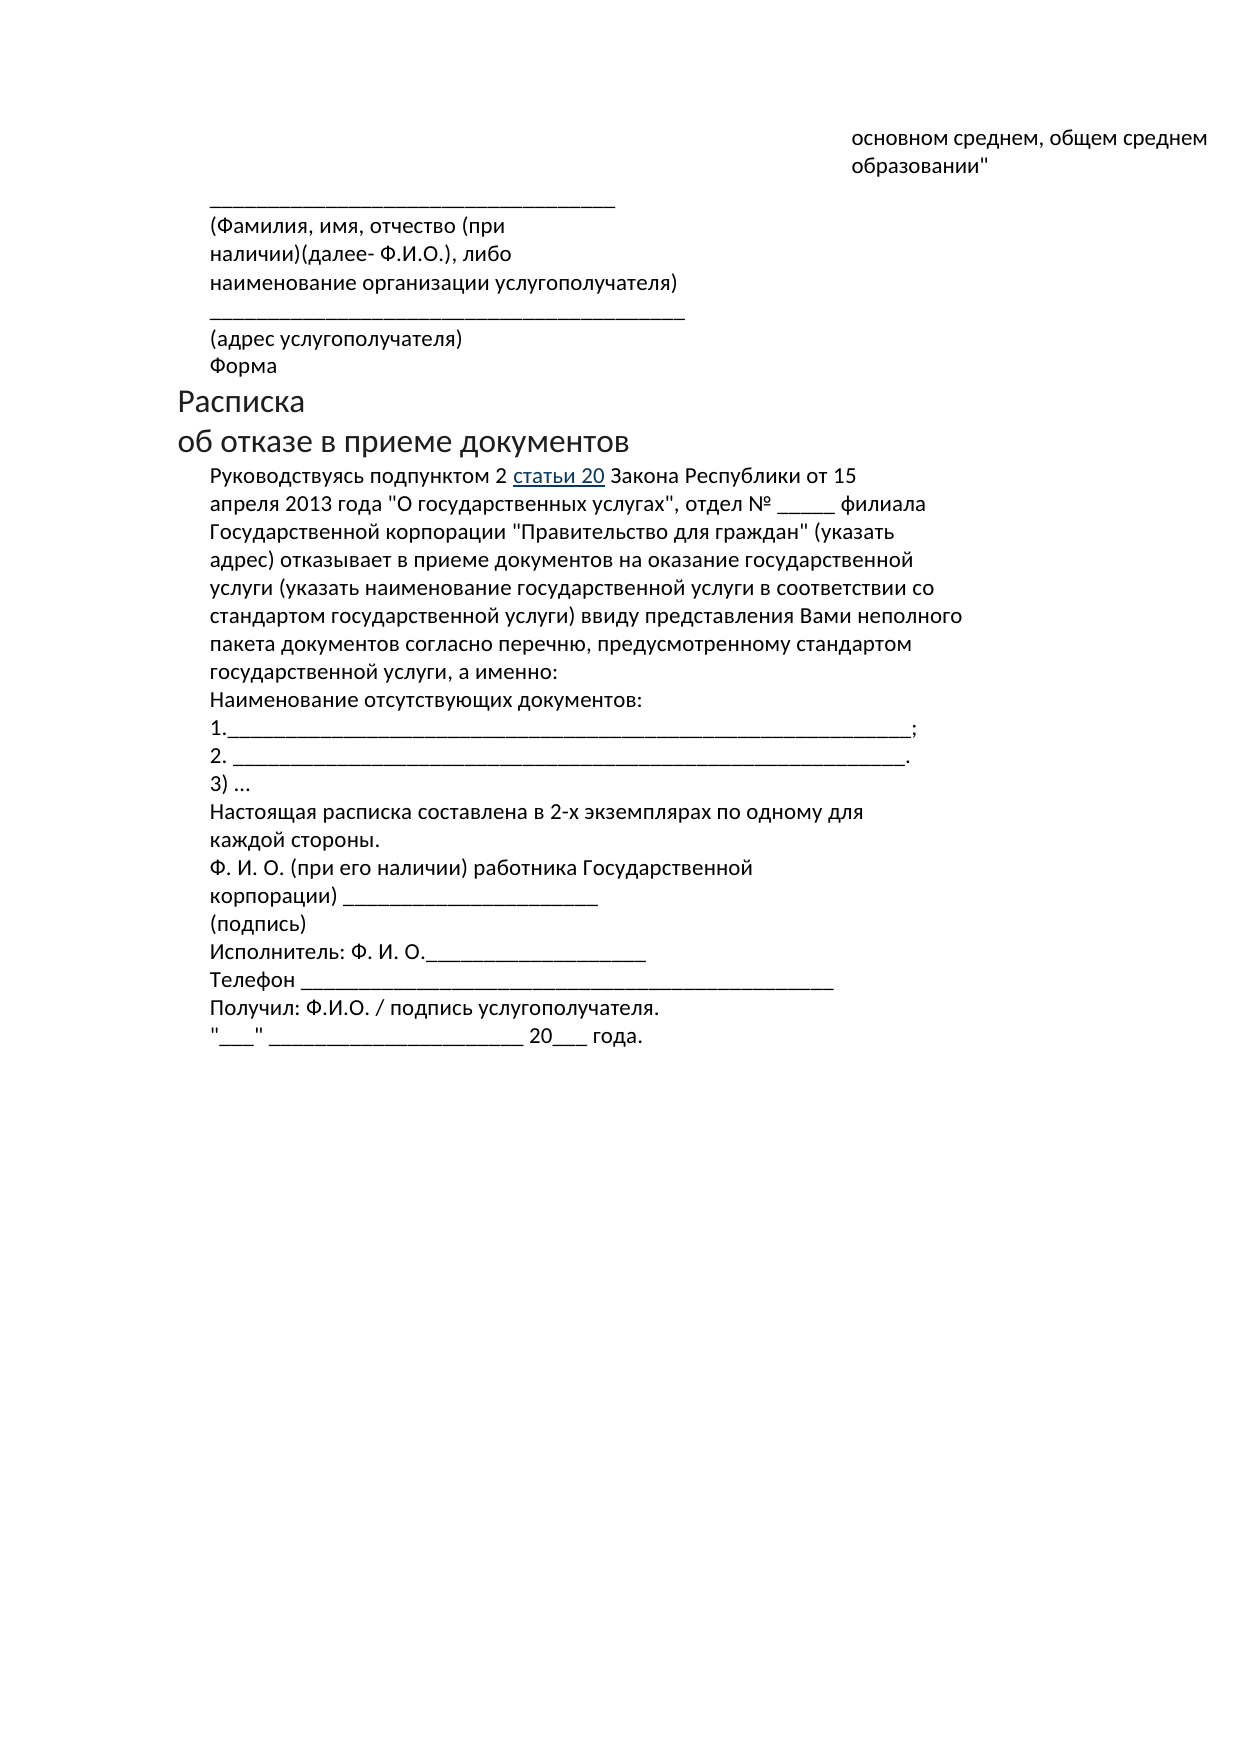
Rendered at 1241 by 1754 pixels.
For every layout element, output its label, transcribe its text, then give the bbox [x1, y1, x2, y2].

text Расписка об отказе в приеме документов [177, 380, 1152, 461]
text корпорации) ______________________ [177, 881, 1152, 909]
text Получил: Ф.И.О. / подпись услугополучателя. [177, 993, 1152, 1022]
text 1.___________________________________________________________; [177, 713, 1152, 741]
text Настоящая расписка составлена в 2-х экземплярах по одному для [177, 797, 1152, 825]
text Ф. И. О. (при его наличии) работника Государственной [177, 853, 1152, 881]
text услуги (указать наименование государственной услуги в соответствии со [177, 573, 1152, 601]
text Телефон ______________________________________________ [177, 966, 1152, 993]
text (Фамилия, имя, отчество (при [177, 212, 1152, 239]
text Руководствуясь подпунктом 2 статьи 20 Закона Республики от 15 [177, 461, 1152, 489]
text пакета документов согласно перечню, предусмотренному стандартом [177, 629, 1152, 657]
text Наименование отсутствующих документов: [177, 685, 1152, 713]
text 3) … [177, 769, 1152, 797]
text "___" ______________________ 20___ года. [177, 1022, 1152, 1049]
table_header [177, 118, 938, 183]
text ___________________________________ [177, 183, 1152, 212]
text (адрес услугополучателя) [177, 324, 1152, 352]
text адрес) отказывает в приеме документов на оказание государственной [177, 545, 1152, 573]
text стандартом государственной услуги) ввиду представления Вами неполного [177, 601, 1152, 629]
text наименование организации услугополучателя) [177, 268, 1152, 296]
text (подпись) [177, 909, 1152, 937]
text каждой стороны. [177, 825, 1152, 853]
text Государственной корпорации "Правительство для граждан" (указать [177, 517, 1152, 545]
text апреля 2013 года "О государственных услугах", отдел № _____ филиала [177, 489, 1152, 517]
text наличии)(далее- Ф.И.О.), либо [177, 239, 1152, 268]
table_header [938, 118, 1240, 183]
text Форма [177, 352, 1152, 380]
text 2. __________________________________________________________. [177, 741, 1152, 769]
text _________________________________________ [177, 296, 1152, 324]
text государственной услуги, а именно: [177, 657, 1152, 685]
text Исполнитель: Ф. И. О.___________________ [177, 937, 1152, 966]
